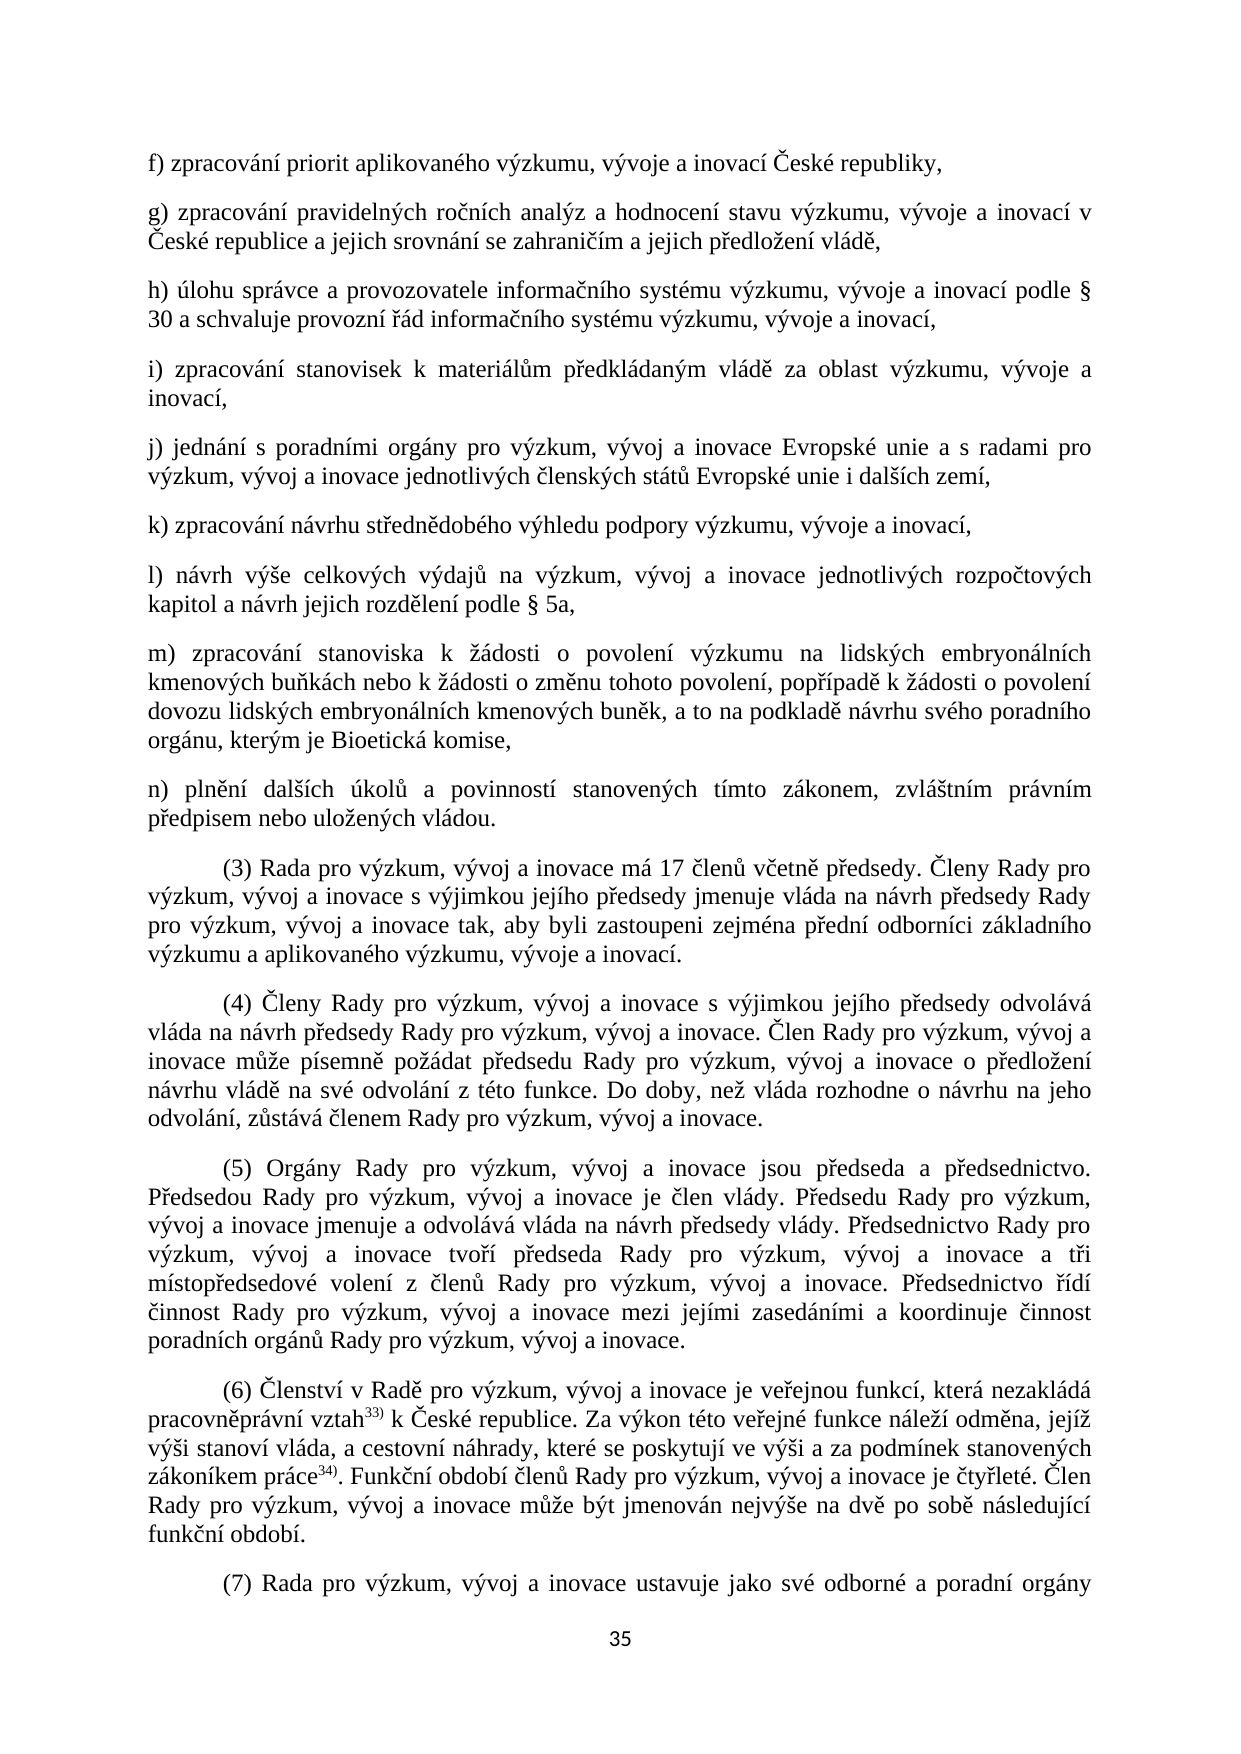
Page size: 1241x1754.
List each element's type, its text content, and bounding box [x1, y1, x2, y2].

text j) jednání s poradními orgány pro výzkum, vývoj a inovace Evropské unie a s radami pro výzkum, vývoj a inovace jednotlivých členských států Evropské unie i dalších zemí, [148, 432, 1092, 490]
text (5) Orgány Rady pro výzkum, vývoj a inovace jsou předseda a předsednictvo. Předsedou Rady pro výzkum, vývoj a inovace je člen vlády. Předsedu Rady pro výzkum, vývoj a inovace jmenuje a odvolává vláda na návrh předsedy vlády. Předsednictvo Rady pro výzkum, vývoj a inovace tvoří předseda Rady pro výzkum, vývoj a inovace a tři místopředsedové volení z členů Rady pro výzkum, vývoj a inovace. Předsednictvo řídí činnost Rady pro výzkum, vývoj a inovace mezi jejími zasedáními a koordinuje činnost poradních orgánů Rady pro výzkum, vývoj a inovace. [148, 1153, 1092, 1354]
text n) plnění dalších úkolů a povinností stanovených tímto zákonem, zvláštním právním předpisem nebo uložených vládou. [148, 774, 1092, 832]
text (3) Rada pro výzkum, vývoj a inovace má 17 členů včetně předsedy. Členy Rady pro výzkum, vývoj a inovace s výjimkou jejího předsedy jmenuje vláda na návrh předsedy Rady pro výzkum, vývoj a inovace tak, aby byli zastoupeni zejména přední odborníci základního výzkumu a aplikovaného výzkumu, vývoje a inovací. [148, 853, 1092, 968]
text k) zpracování návrhu střednědobého výhledu podpory výzkumu, vývoje a inovací, [148, 511, 1092, 539]
text f) zpracování priorit aplikovaného výzkumu, vývoje a inovací České republiky, [148, 148, 1092, 176]
text g) zpracování pravidelných ročních analýz a hodnocení stavu výzkumu, vývoje a inovací v České republice a jejich srovnání se zahraničím a jejich předložení vládě, [148, 197, 1092, 255]
text (4) Členy Rady pro výzkum, vývoj a inovace s výjimkou jejího předsedy odvolává vláda na návrh předsedy Rady pro výzkum, vývoj a inovace. Člen Rady pro výzkum, vývoj a inovace může písemně požádat předsedu Rady pro výzkum, vývoj a inovace o předložení návrhu vládě na své odvolání z této funkce. Do doby, než vláda rozhodne o návrhu na jeho odvolání, zůstává členem Rady pro výzkum, vývoj a inovace. [148, 988, 1092, 1132]
text m) zpracování stanoviska k žádosti o povolení výzkumu na lidských embryonálních kmenových buňkách nebo k žádosti o změnu tohoto povolení, popřípadě k žádosti o povolení dovozu lidských embryonálních kmenových buněk, a to na podkladě návrhu svého poradního orgánu, kterým je Bioetická komise, [148, 638, 1092, 753]
text l) návrh výše celkových výdajů na výzkum, vývoj a inovace jednotlivých rozpočtových kapitol a návrh jejich rozdělení podle § 5a, [148, 560, 1092, 618]
text i) zpracování stanovisek k materiálům předkládaným vládě za oblast výzkumu, vývoje a inovací, [148, 354, 1092, 411]
text h) úlohu správce a provozovatele informačního systému výzkumu, vývoje a inovací podle § 30 a schvaluje provozní řád informačního systému výzkumu, vývoje a inovací, [148, 276, 1092, 333]
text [148, 1568, 1092, 1597]
text (6) Členství v Radě pro výzkum, vývoj a inovace je veřejnou funkcí, která nezakládá pracovněprávní vztah33) k České republice. Za výkon této veřejné funkce náleží odměna, jejíž výši stanoví vláda, a cestovní náhrady, které se poskytují ve výši a za podmínek stanovených zákoníkem práce34). Funkční období členů Rady pro výzkum, vývoj a inovace je čtyřleté. Člen Rady pro výzkum, vývoj a inovace může být jmenován nejvýše na dvě po sobě následující funkční období. [148, 1375, 1092, 1548]
